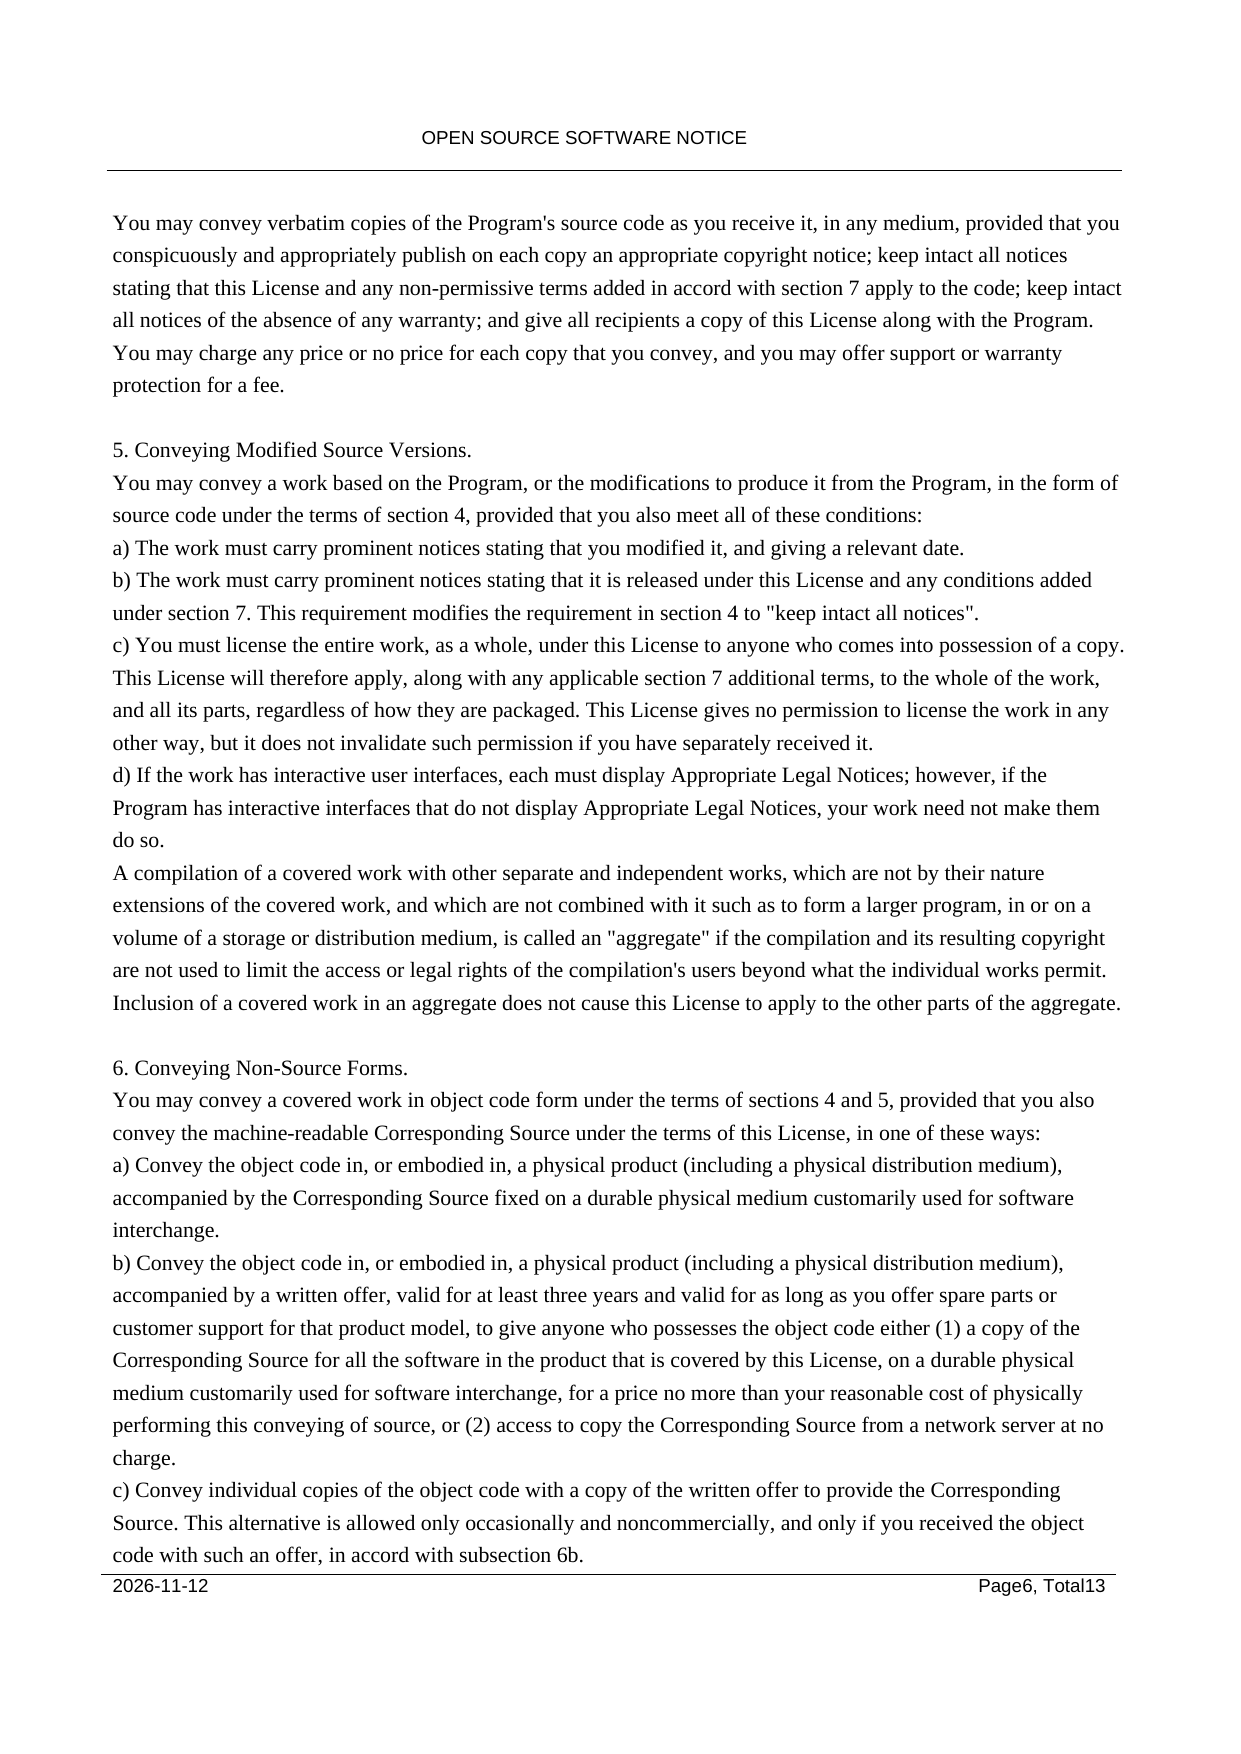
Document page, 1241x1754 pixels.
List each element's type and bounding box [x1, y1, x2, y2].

text [112, 206, 1128, 1571]
